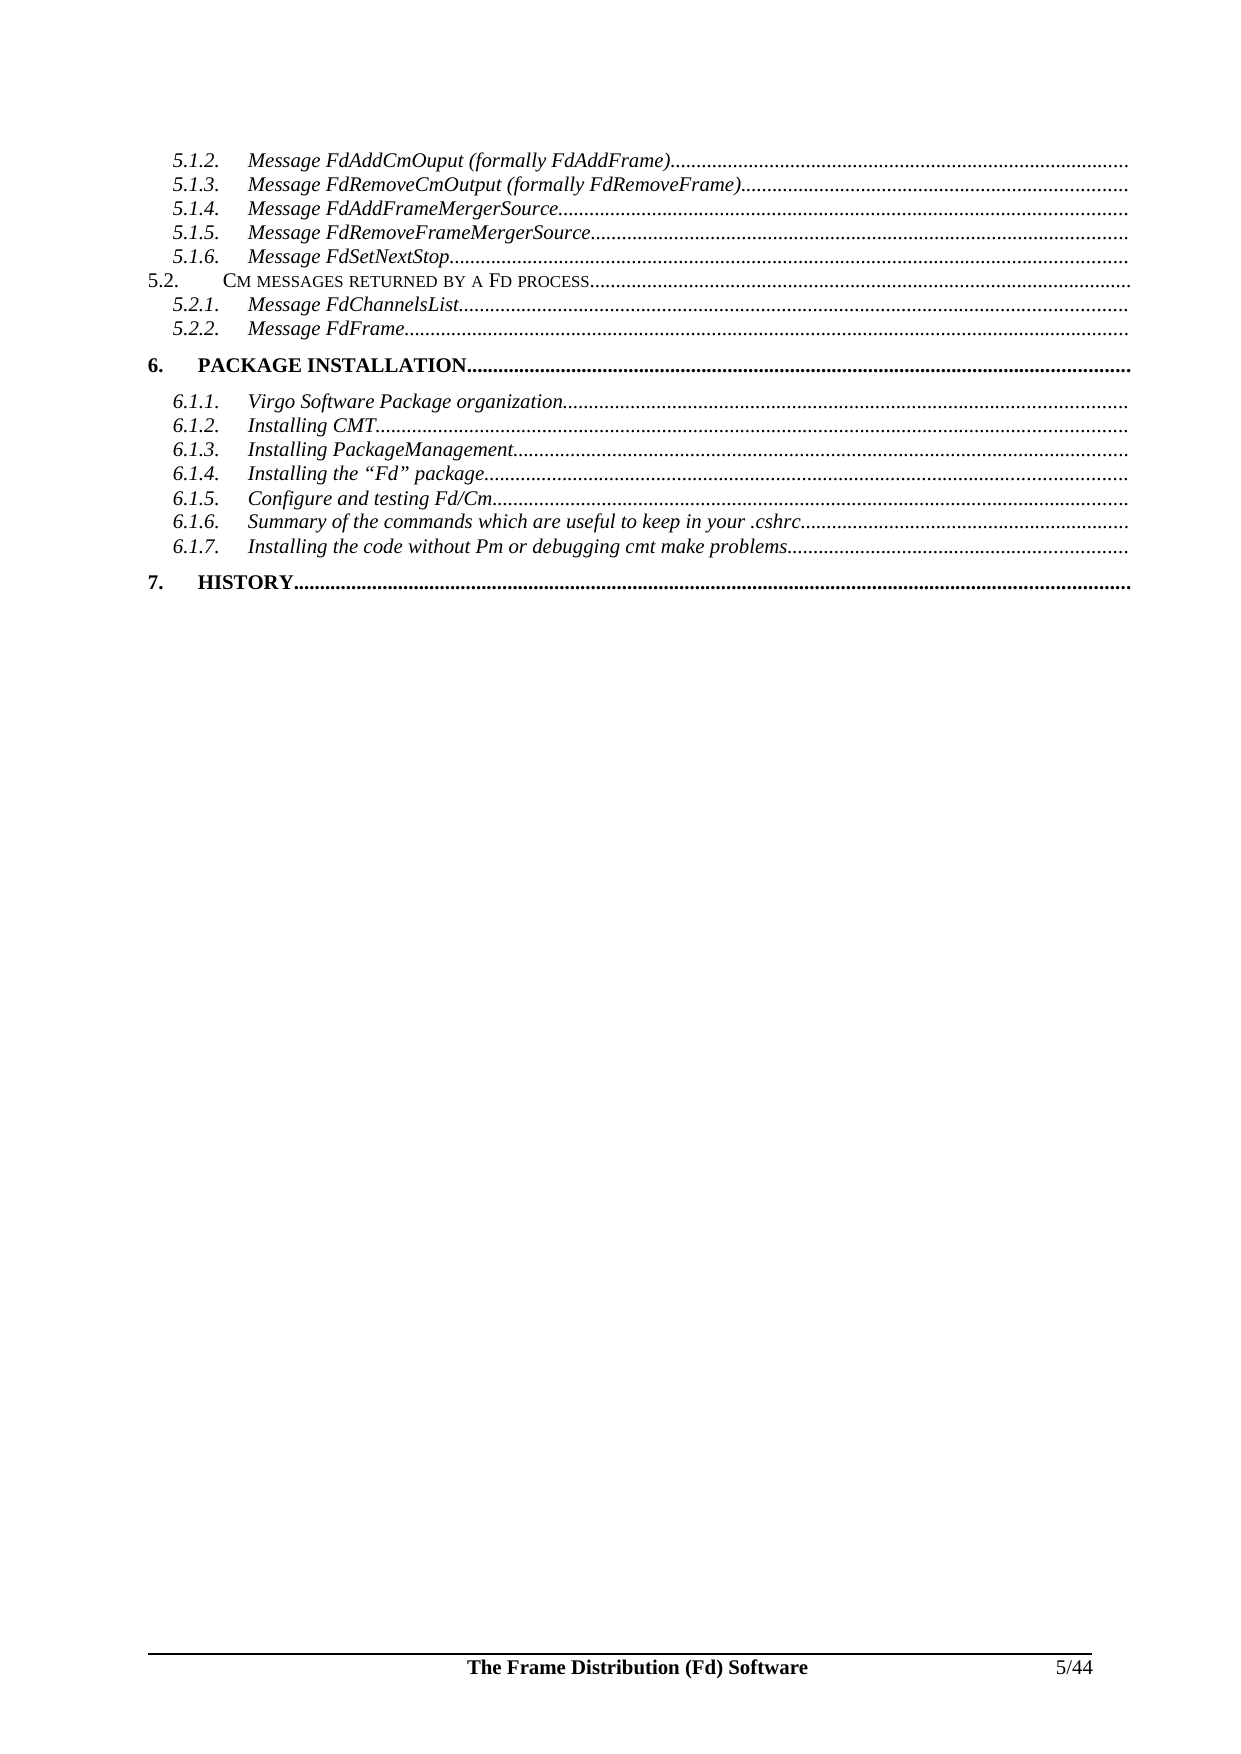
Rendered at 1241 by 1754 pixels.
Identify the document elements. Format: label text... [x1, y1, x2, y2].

text 6.1.5. Configure and testing Fd/Cm 42 [173, 485, 1093, 509]
text 6.1.4. Installing the “Fd” package 42 [173, 461, 1093, 485]
text 6.1.2. Installing CMT 41 [173, 413, 1093, 437]
text 6.1.6. Summary of the commands which are useful to keep in your .cshrc 42 [173, 509, 1093, 533]
text 5.2.1. Message FdChannelsList 39 [173, 292, 1093, 316]
text 6. Package installation 41 [148, 353, 1093, 377]
text 5.1.5. Message FdRemoveFrameMergerSource 39 [173, 220, 1093, 244]
text 5.2. Cm messages returned by a Fd process 39 [148, 268, 1093, 292]
text 6.1.7. Installing the code without Pm or debugging cmt make problems 42 [173, 533, 1093, 558]
text 7. History 44 [148, 570, 1093, 594]
text 5.1.3. Message FdRemoveCmOutput (formally FdRemoveFrame) 38 [173, 172, 1093, 196]
text 5.1.4. Message FdAddFrameMergerSource 39 [173, 196, 1093, 220]
text 5.2.2. Message FdFrame 40 [173, 316, 1093, 340]
text 6.1.1. Virgo Software Package organization 41 [173, 389, 1093, 413]
text 5.1.6. Message FdSetNextStop 39 [173, 244, 1093, 268]
text 6.1.3. Installing PackageManagement 41 [173, 437, 1093, 461]
text 5.1.2. Message FdAddCmOuput (formally FdAddFrame) 38 [173, 148, 1093, 172]
